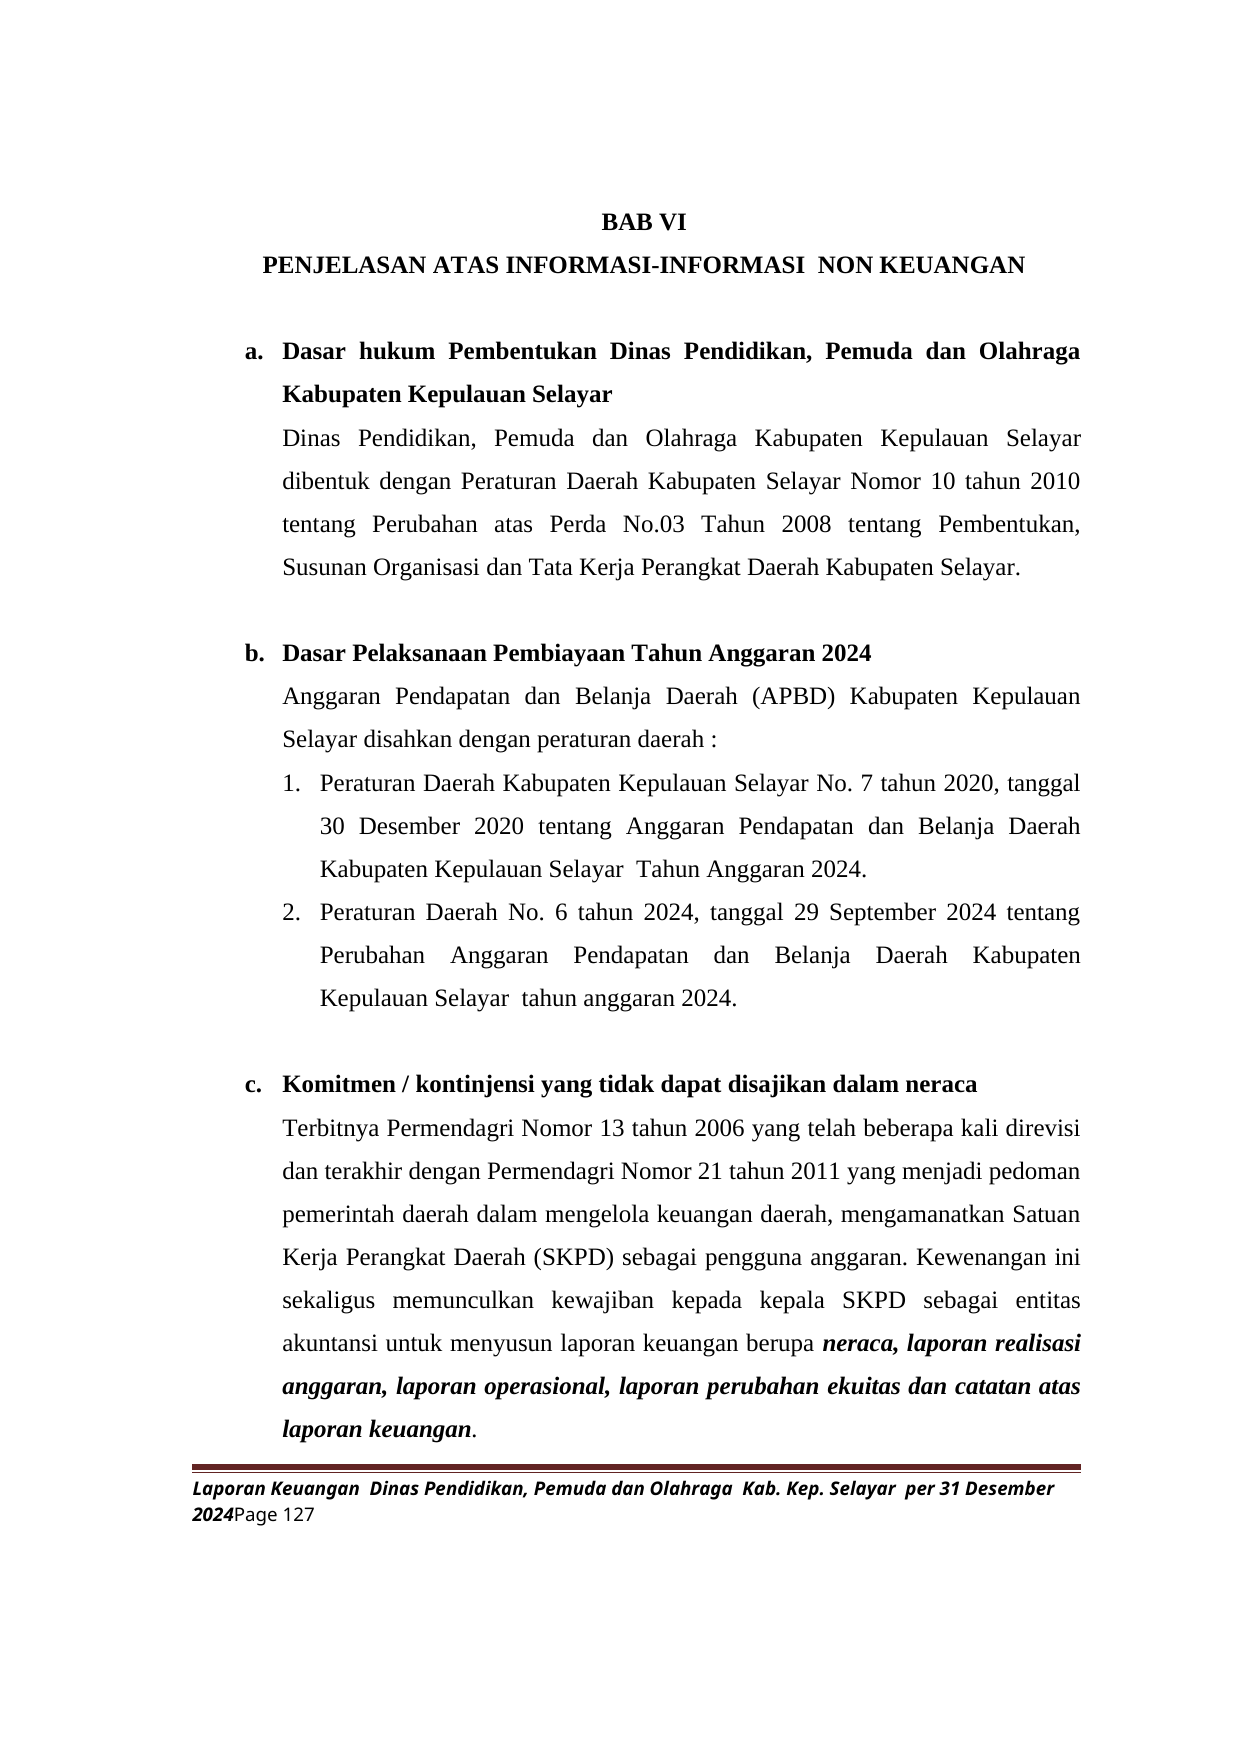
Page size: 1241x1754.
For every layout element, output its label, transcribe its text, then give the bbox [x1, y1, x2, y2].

list Peraturan Daerah No. 6 tahun 2024, tanggal 29 September 2024 tentang Perubahan Anggaran Pendapatan dan Belanja Daerah Kabupaten Kepulauan Selayar tahun anggaran 2024. [282, 897, 1081, 1012]
list Peraturan Daerah Kabupaten Kepulauan Selayar No. 7 tahun 2020, tanggal 30 Desember 2020 tentang Anggaran Pendapatan dan Belanja Daerah Kabupaten Kepulauan Selayar Tahun Anggaran 2024. [282, 768, 1081, 883]
text Dinas Pendidikan, Pemuda dan Olahraga Kabupaten Kepulauan Selayar dibentuk dengan Peraturan Daerah Kabupaten Selayar Nomor 10 tahun 2010 tentang Perubahan atas Perda No.03 Tahun 2008 tentang Pembentukan, Susunan Organisasi dan Tata Kerja Perangkat Daerah Kabupaten Selayar. [282, 423, 1081, 581]
list Komitmen / kontinjensi yang tidak dapat disajikan dalam neraca [244, 1069, 1081, 1098]
text PENJELASAN ATAS INFORMASI-INFORMASI NON KEUANGAN [207, 250, 1081, 279]
text Anggaran Pendapatan dan Belanja Daerah (APBD) Kabupaten Kepulauan Selayar disahkan dengan peraturan daerah : [282, 681, 1081, 753]
text Terbitnya Permendagri Nomor 13 tahun 2006 yang telah beberapa kali direvisi dan terakhir dengan Permendagri Nomor 21 tahun 2011 yang menjadi pedoman pemerintah daerah dalam mengelola keuangan daerah, mengamanatkan Satuan Kerja Perangkat Daerah (SKPD) sebagai pengguna anggaran. Kewenangan ini sekaligus memunculkan kewajiban kepada kepala SKPD sebagai entitas akuntansi untuk menyusun laporan keuangan berupa neraca, laporan realisasi anggaran, laporan operasional, laporan perubahan ekuitas dan catatan atas laporan keuangan. [282, 1113, 1081, 1443]
list Dasar hukum Pembentukan Dinas Pendidikan, Pemuda dan Olahraga Kabupaten Kepulauan Selayar [244, 336, 1081, 408]
list Dasar Pelaksanaan Pembiayaan Tahun Anggaran 2024 [244, 638, 1081, 667]
subtitle BAB VI [207, 207, 1081, 236]
